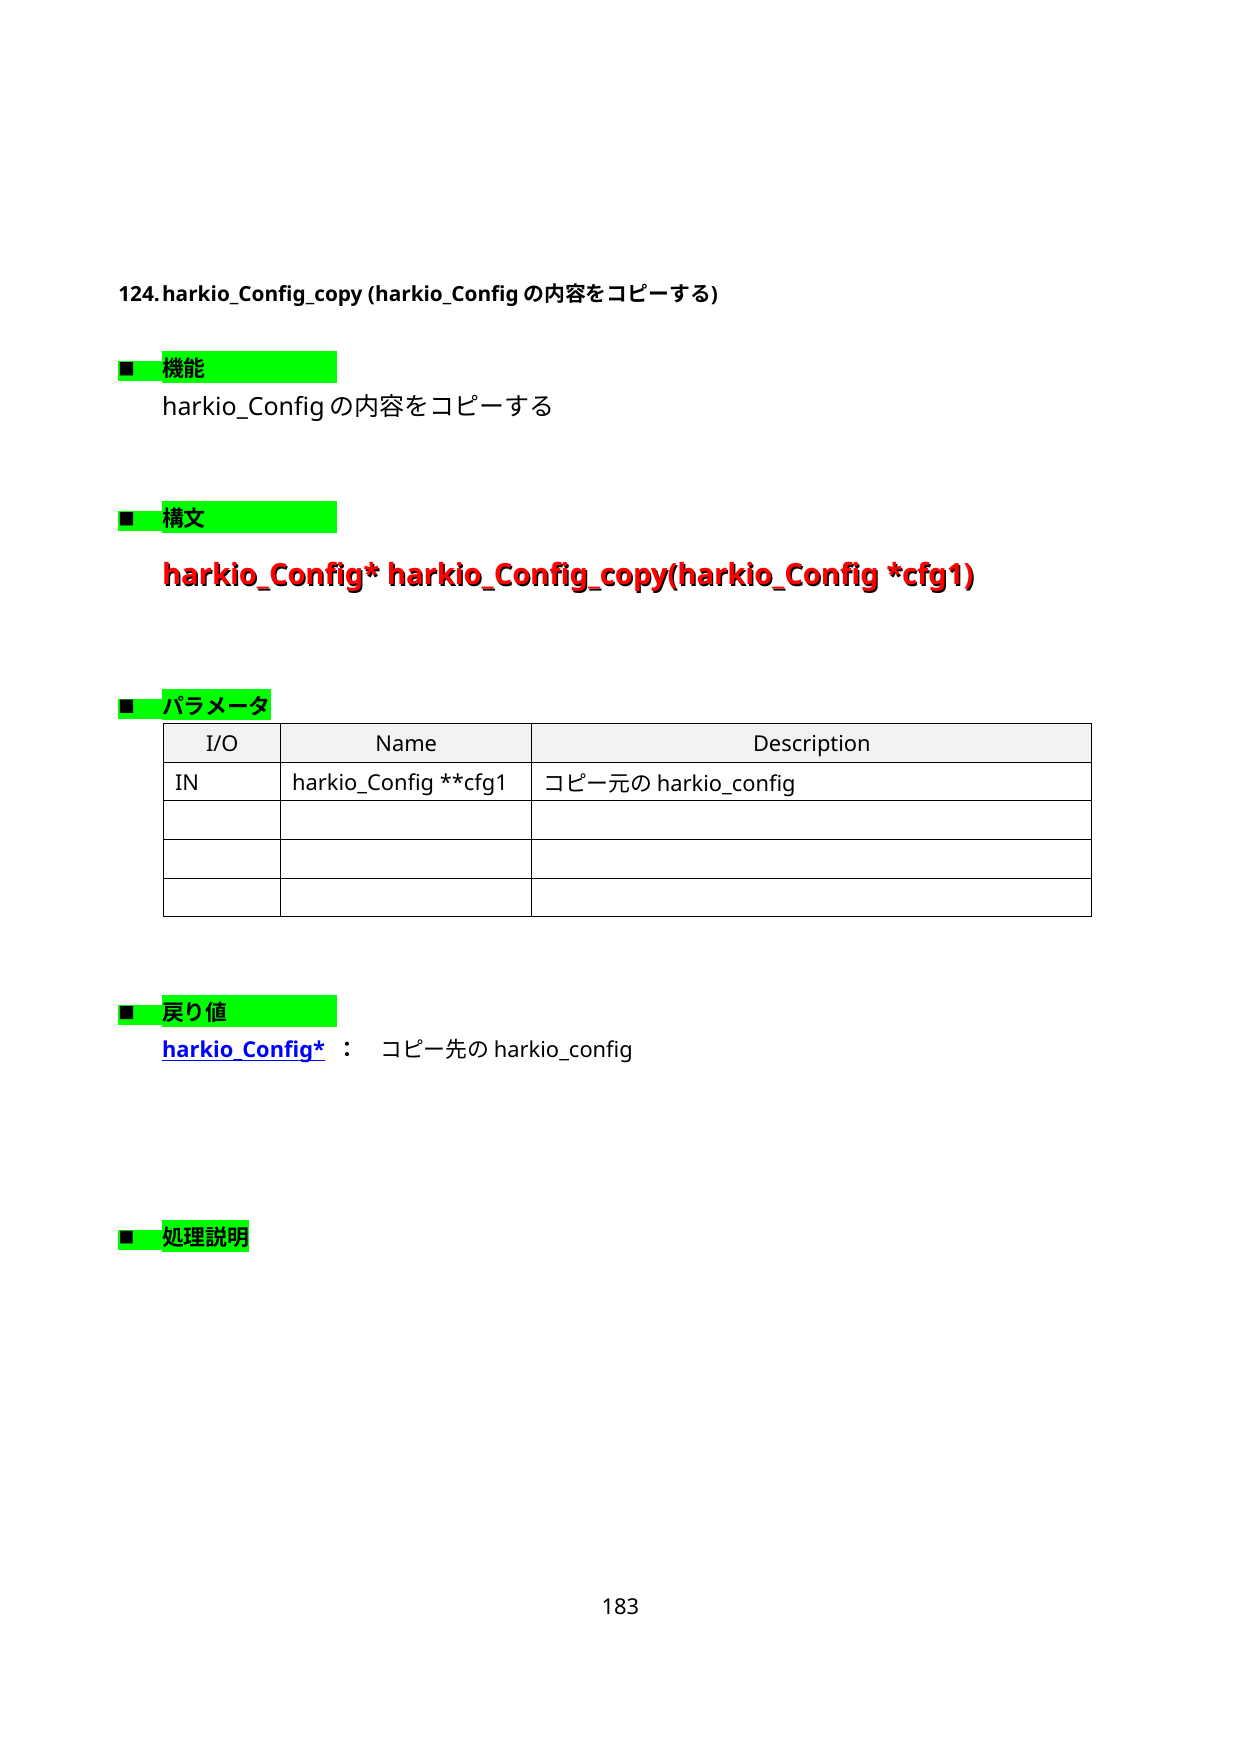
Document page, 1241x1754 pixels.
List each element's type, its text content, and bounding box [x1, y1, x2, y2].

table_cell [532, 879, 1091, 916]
text harkio_Configの内容をコピーする [162, 386, 1122, 423]
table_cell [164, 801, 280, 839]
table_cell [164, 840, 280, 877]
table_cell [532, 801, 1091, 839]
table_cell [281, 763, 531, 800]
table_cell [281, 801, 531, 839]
list harkio_Config* harkio_Config_copy(harkio_Config *cfg1) [162, 536, 1122, 611]
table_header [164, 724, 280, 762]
list 機能 [118, 348, 1122, 386]
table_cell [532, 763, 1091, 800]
list パラメータ [118, 686, 1122, 723]
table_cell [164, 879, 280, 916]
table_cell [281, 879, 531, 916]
subtitle harkio_Config_copy (harkio_Configの内容をコピーする) [118, 273, 1122, 311]
list 構文 [118, 498, 1122, 536]
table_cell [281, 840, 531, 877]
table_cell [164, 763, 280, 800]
text harkio_Config* ： コピー先のharkio_config [162, 1029, 1122, 1067]
list 戻り値 [118, 992, 1122, 1029]
list 処理説明 [118, 1217, 1122, 1254]
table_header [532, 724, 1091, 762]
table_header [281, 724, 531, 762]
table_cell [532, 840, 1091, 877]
